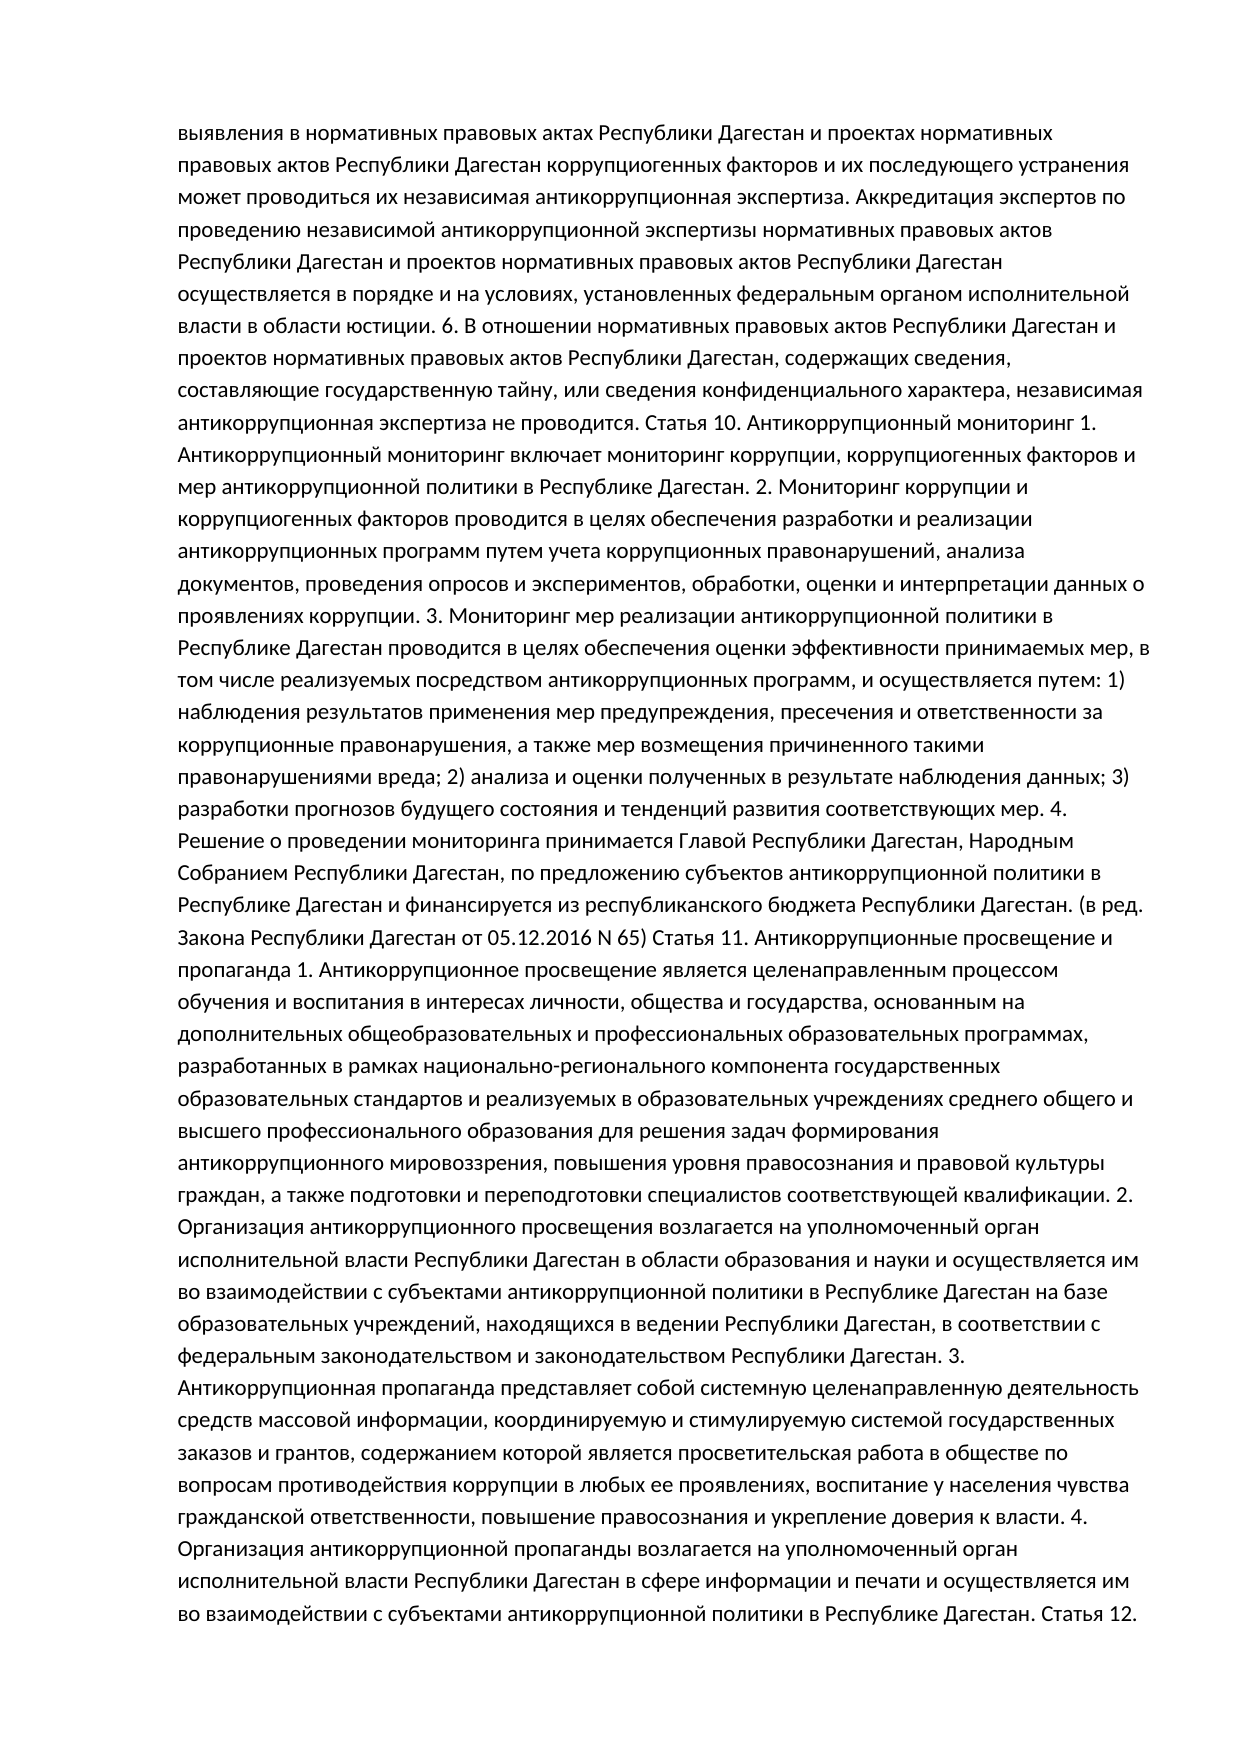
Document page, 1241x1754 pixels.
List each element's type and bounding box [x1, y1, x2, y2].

text [177, 118, 1152, 1627]
